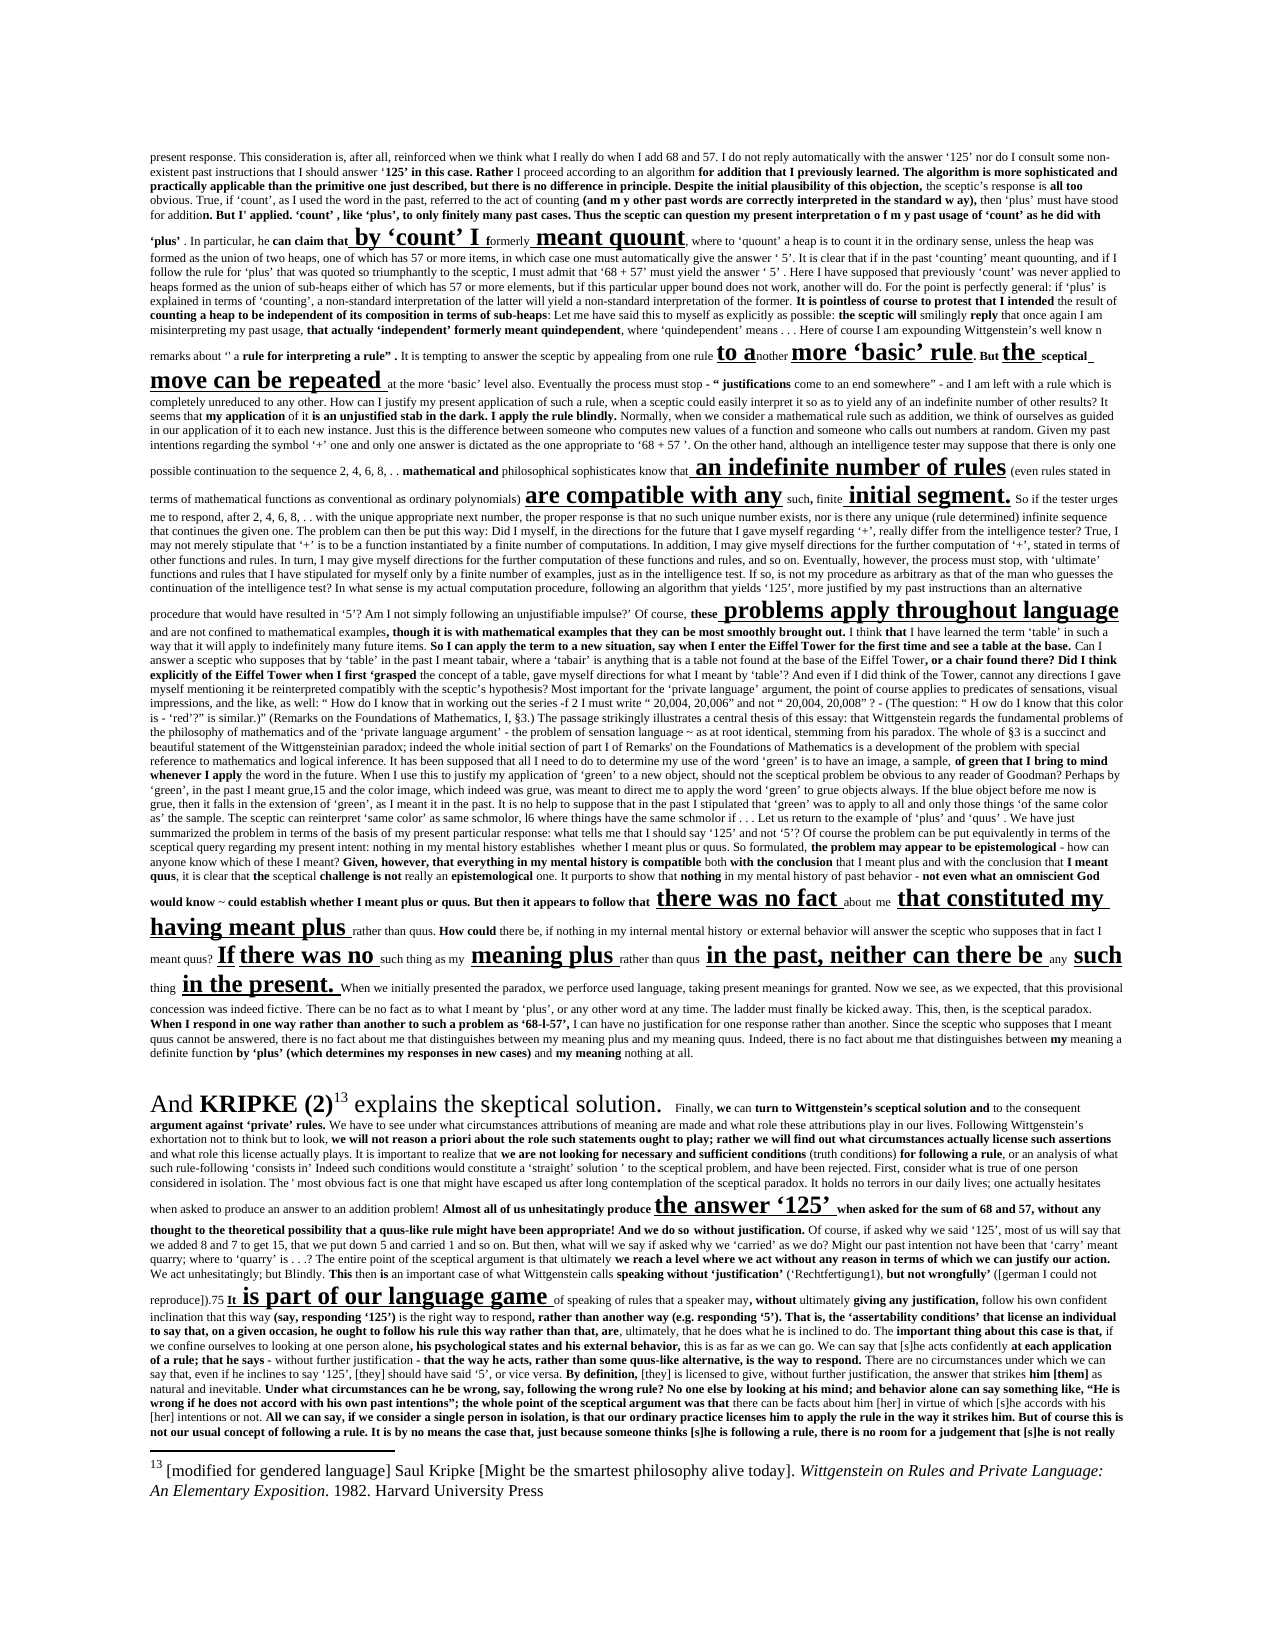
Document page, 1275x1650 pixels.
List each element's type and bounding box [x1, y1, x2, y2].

text [150, 1089, 1125, 1439]
text [150, 150, 1125, 1060]
